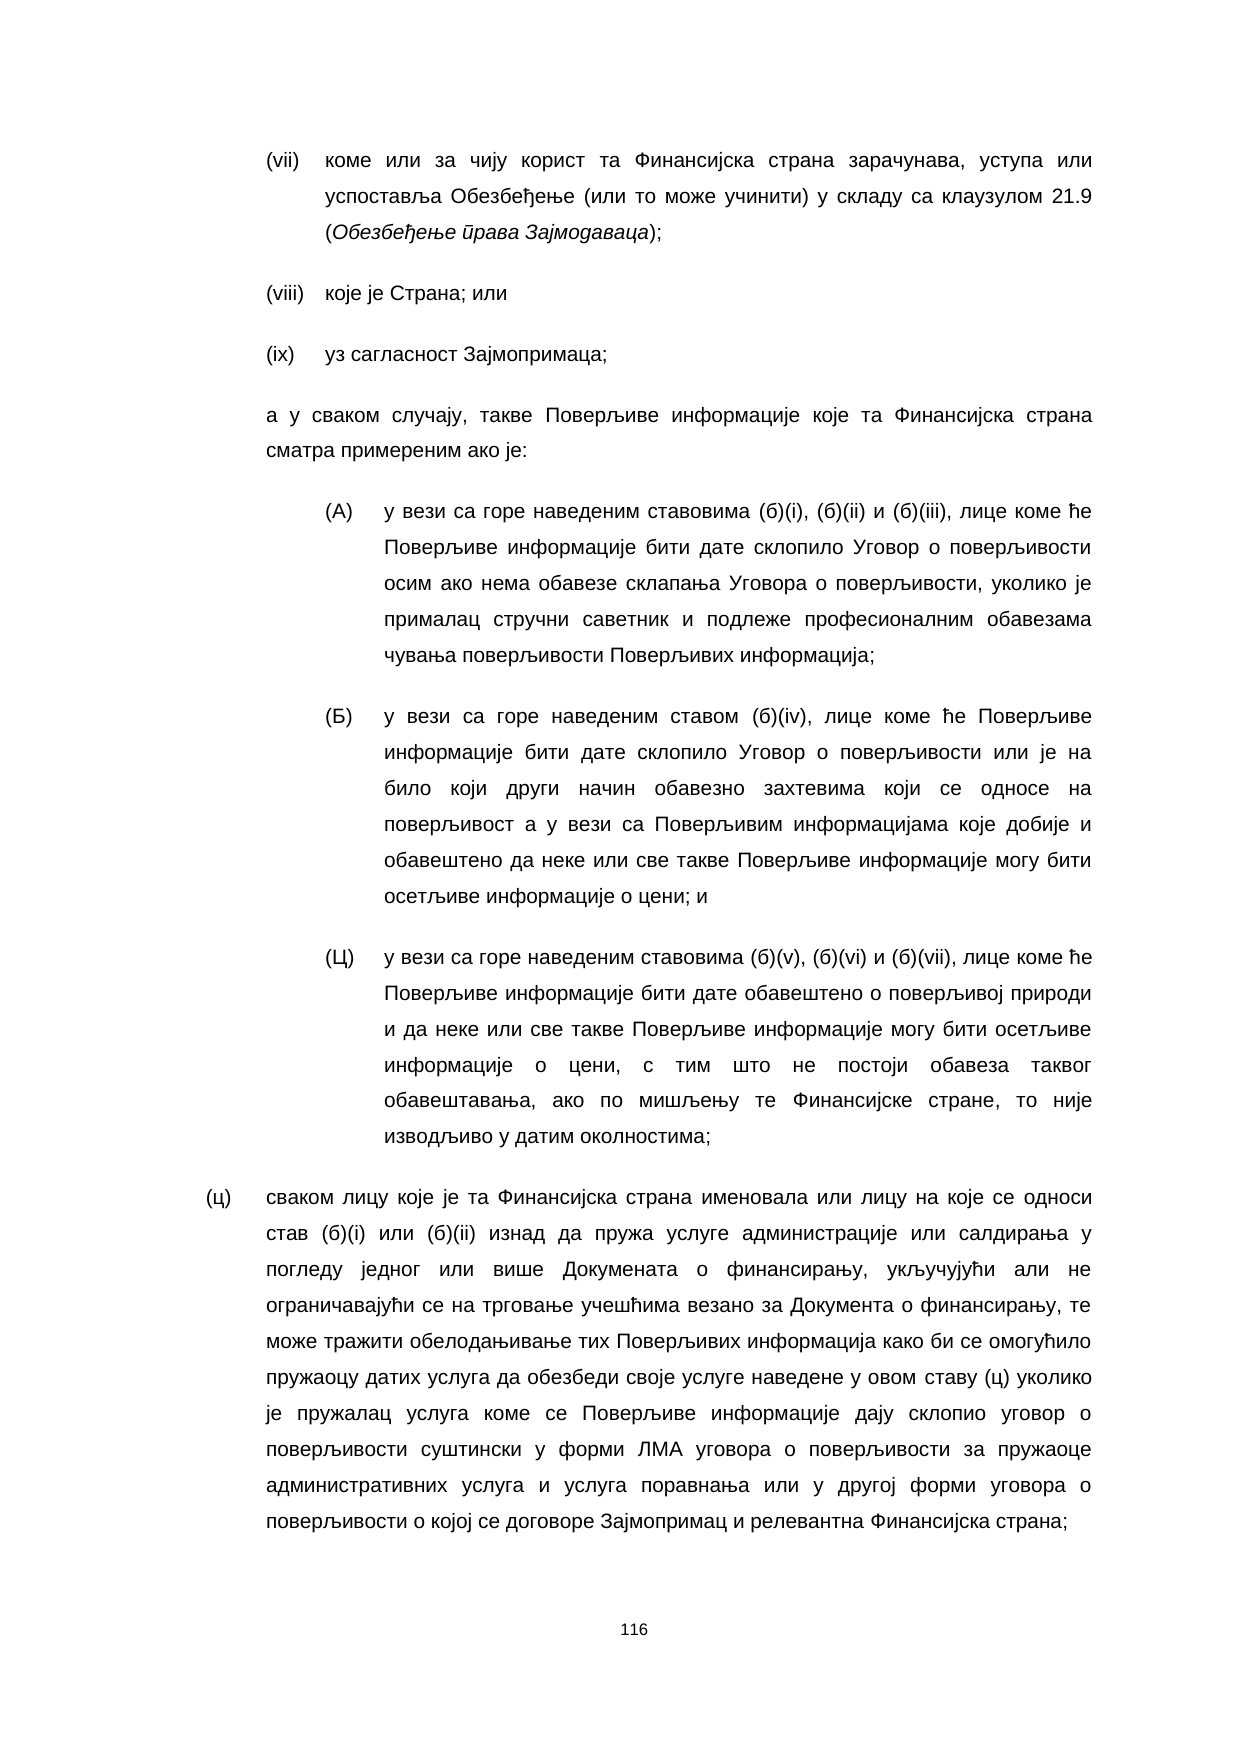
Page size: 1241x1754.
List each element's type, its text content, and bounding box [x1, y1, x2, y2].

text а у сваком случају, такве Поверљиве информације које та Финансијска страна сматра примереним ако је: [266, 402, 1092, 462]
list (ц) сваком лицу које је та Финансијска странa именовала или лицу на које се односи став (б)(i) или (б)(ii) изнад да пружа услуге администрације или салдирања у погледу једног или више Докумената о финансирању, укључујући али не ограничавајући се на трговање учешћима везано за Документа о финансирању, те може тражити обелодањивање тих Поверљивих информација како би се омогућило пружаоцу датих услуга да обезбеди своје услуге наведене у овом ставу (ц) уколико је пружалац услуга коме се Поверљиве информације дају склопио уговор о поверљивости суштински у форми ЛМА уговора о поверљивости за пружаоце административних услуга и услуга поравнања или у другој форми уговора о поверљивости о којој се договоре Зајмопримац и релевантна Финансијска страна; [206, 1185, 1092, 1533]
list (ix) уз сагласност Зајмопримаца; [266, 341, 1092, 365]
list (Б) у вези са горе наведеним ставом (б)(iv), лице коме ће Поверљиве информације бити дате склопило Уговор о поверљивости или је на било који други начин обавезно захтевима који се односе на поверљивост а у вези са Поверљивим информацијама које добије и обавештено да неке или све такве Поверљиве информације могу бити осетљиве информације о цени; и [325, 704, 1092, 908]
list (vii) коме или за чију корист та Финансијска страна зарачунава, уступа или успоставља Обезбеђење (или то може учинити) у складу са клаузулом 21.9 (Обезбеђење права Зајмодаваца); [266, 148, 1092, 243]
list (Ц) у вези са горе наведеним ставовима (б)(v), (б)(vi) и (б)(vii), лице коме ће Поверљиве информације бити дате обавештено о поверљивој природи и да неке или све такве Поверљиве информације могу бити осетљиве информације о цени, с тим што не постоји обавеза таквог обавештавања, ако по мишљењу те Финансијске стране, то није изводљиво у датим околностима; [325, 944, 1092, 1148]
list (viii) које је Страна; или [266, 281, 1092, 304]
list (A) у вези са горе наведеним ставовима (б)(i), (б)(ii) и (б)(iii), лице коме ће Поверљиве информације бити дате склопило Уговор о поверљивости осим ако нема обавезе склапања Уговора о поверљивости, уколико је прималац стручни саветник и подлеже професионалним обавезама чувања поверљивости Поверљивих информација; [325, 499, 1092, 667]
